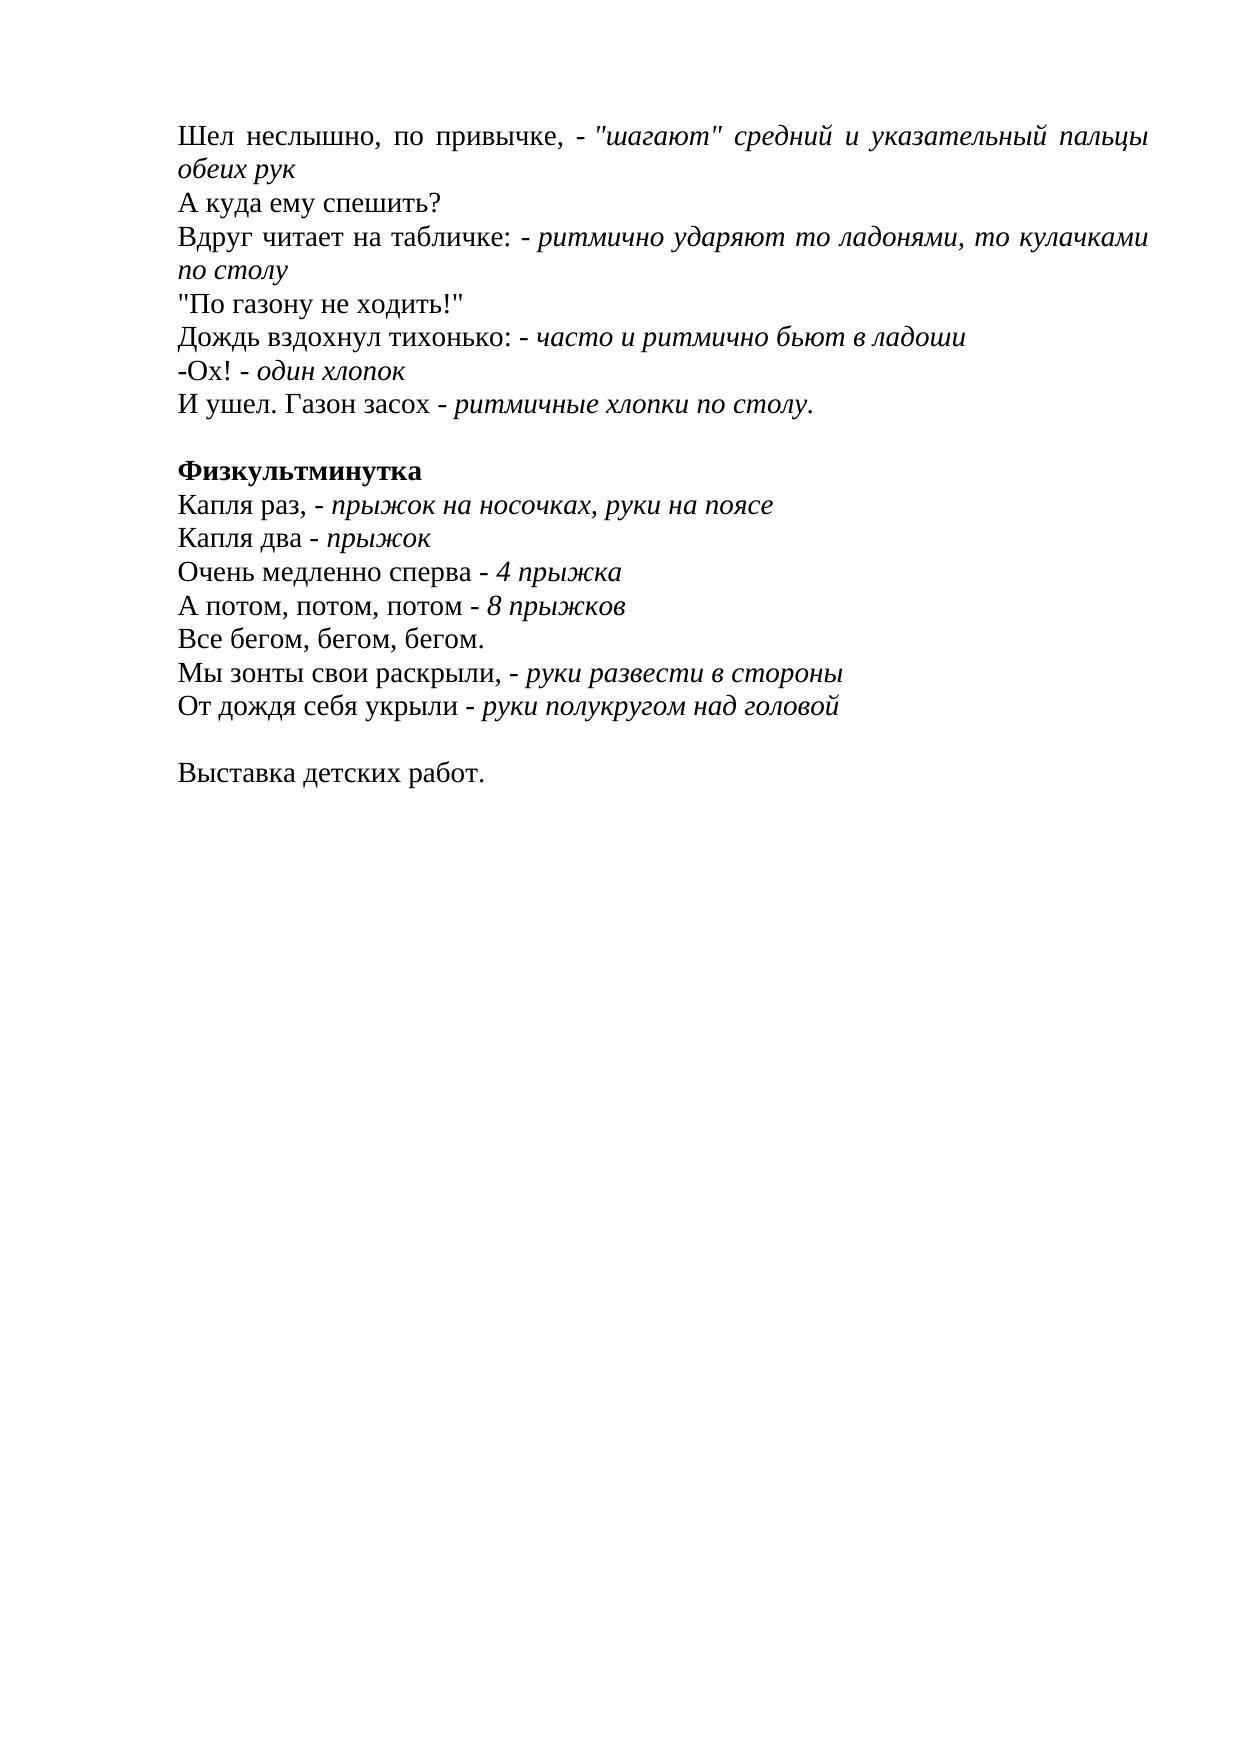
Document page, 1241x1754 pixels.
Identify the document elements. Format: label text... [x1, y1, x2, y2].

text "По газону не ходить!" [177, 286, 1152, 319]
text От дождя себя укрыли - руки полукругом над головой [177, 688, 1152, 722]
text -Ох! - один хлопок [177, 353, 1152, 386]
text А куда ему спешить? [177, 185, 1152, 219]
text Мы зонты свои раскрыли, - руки развести в стороны [177, 655, 1152, 688]
text А потом, потом, потом - 8 прыжков [177, 588, 1152, 621]
text Шел неслышно, по привычке, - "шагают" средний и указательный пальцы обеих рук [177, 118, 1152, 185]
text И ушел. Газон засох - ритмичные хлопки по столу. [177, 386, 1152, 420]
text Капля раз, - прыжок на носочках, руки на поясе [177, 487, 1152, 521]
text Выставка детских работ. [177, 755, 1152, 789]
text Дождь вздохнул тихонько: - часто и ритмично бьют в ладоши [177, 319, 1152, 353]
text Вдруг читает на табличке: - ритмично ударяют то ладонями, то кулачками по столу [177, 219, 1152, 286]
text Очень медленно сперва - 4 прыжка [177, 554, 1152, 588]
text Капля два - прыжок [177, 521, 1152, 554]
text Все бегом, бегом, бегом. [177, 621, 1152, 655]
text Физкультминутка [177, 453, 1152, 487]
